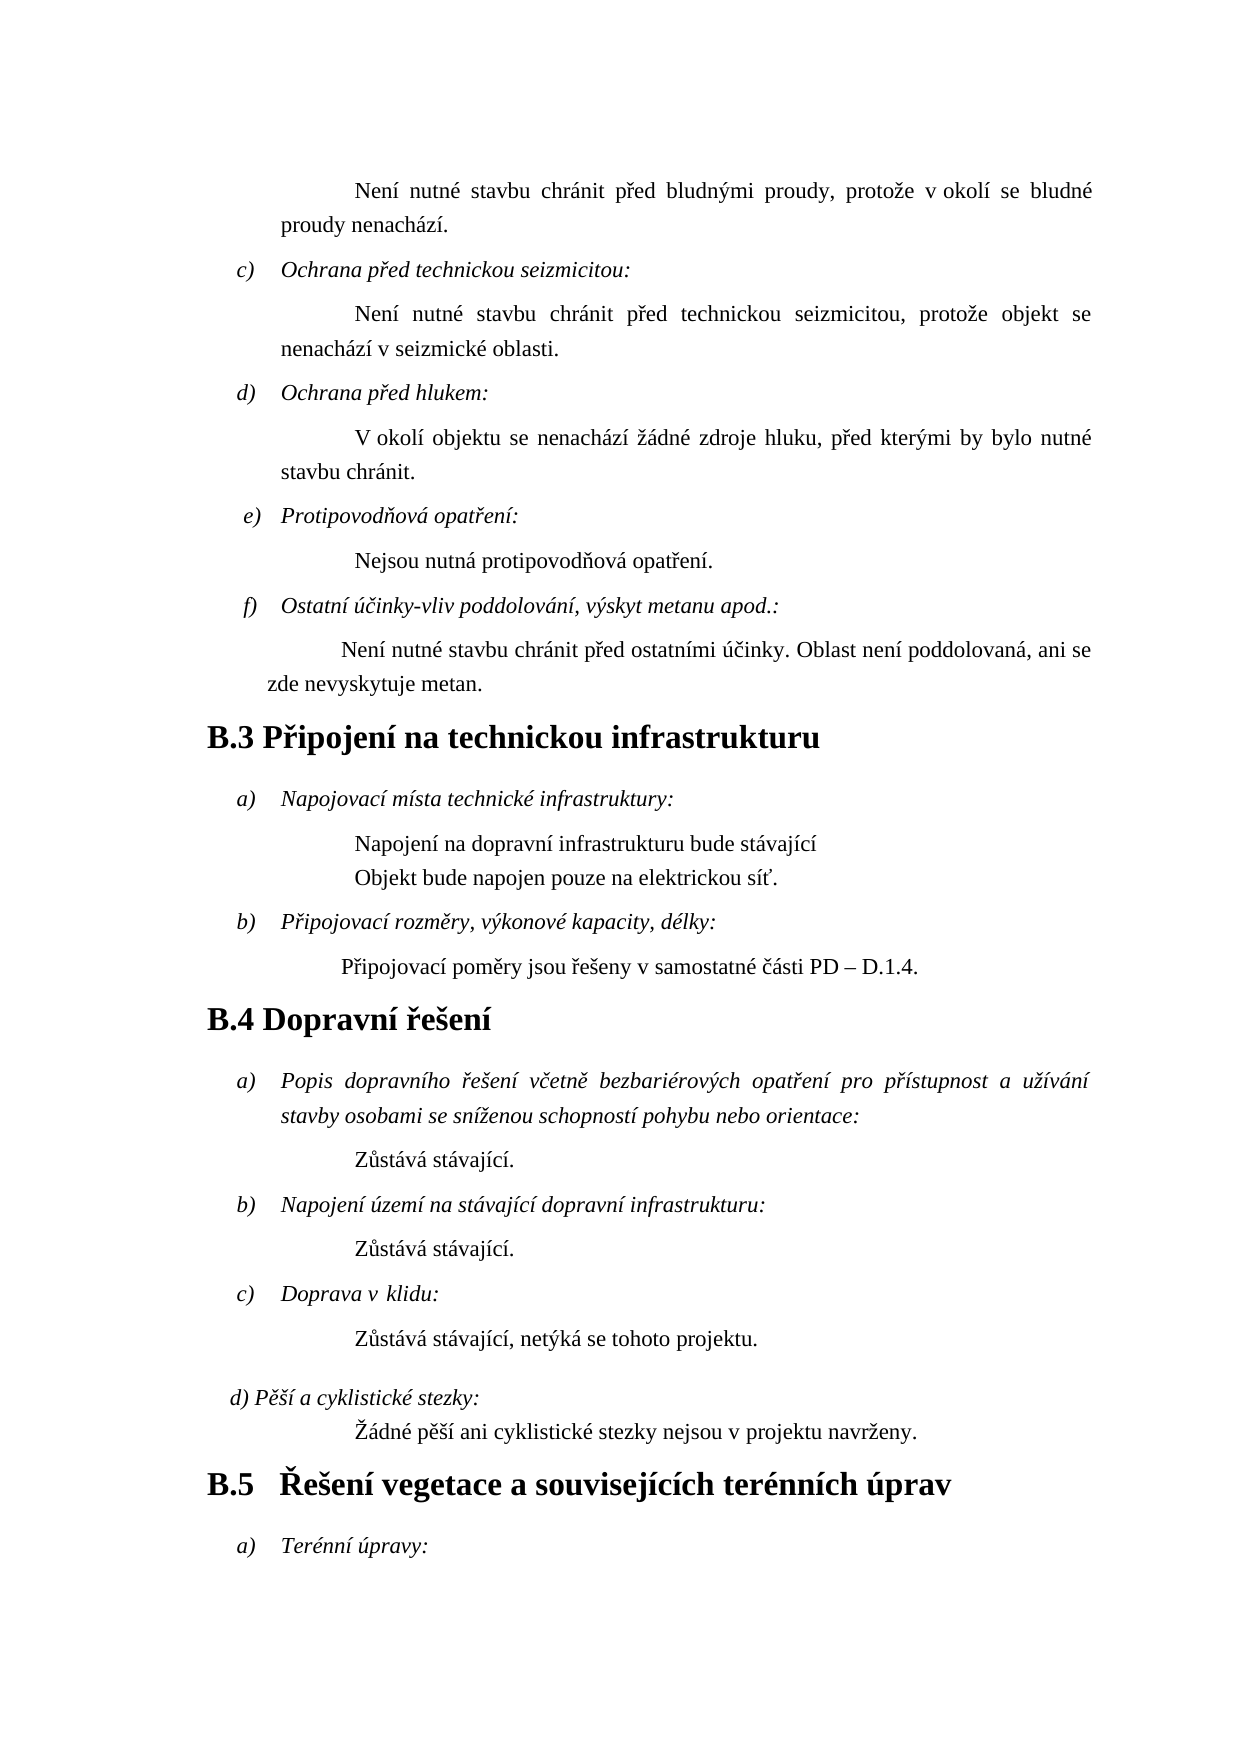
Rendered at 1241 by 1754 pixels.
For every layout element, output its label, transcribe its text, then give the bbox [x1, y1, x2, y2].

text Žádné pěší ani cyklistické stezky nejsou v projektu navrženy. [207, 1418, 1092, 1444]
list Ostatní účinky-vliv poddolování, výskyt metanu apod.: [243, 592, 1092, 618]
text Zůstává stávající. [281, 1236, 1092, 1262]
text V okolí objektu se nenachází žádné zdroje hluku, před kterými by bylo nutné stavbu chránit. [281, 424, 1092, 484]
list Ochrana před technickou seizmicitou: [236, 256, 1092, 282]
list Napojovací místa technické infrastruktury: [236, 785, 1092, 811]
text Nejsou nutná protipovodňová opatření. [281, 547, 1092, 573]
text Zůstává stávající, netýká se tohoto projektu. [281, 1325, 1092, 1351]
text Není nutné stavbu chránit před technickou seizmicitou, protože objekt se nenachází v seizmické oblasti. [281, 301, 1092, 361]
text Není nutné stavbu chránit před ostatními účinky. Oblast není poddolovaná, ani se zde nevyskytuje metan. [267, 636, 1092, 697]
subtitle B.3 Připojení na technickou infrastrukturu [207, 717, 1092, 756]
list Doprava v klidu: [236, 1280, 1092, 1306]
text Napojení na dopravní infrastrukturu bude stávající [281, 830, 1092, 856]
list Napojení území na stávající dopravní infrastrukturu: [236, 1191, 1092, 1217]
text Není nutné stavbu chránit před bludnými proudy, protože v okolí se bludné proudy nenachází. [281, 177, 1092, 238]
list Ochrana před hlukem: [236, 379, 1092, 406]
text Zůstává stávající. [281, 1146, 1092, 1173]
subtitle B.4 Dopravní řešení [207, 1000, 1092, 1038]
text Připojovací poměry jsou řešeny v samostatné části PD – D.1.4. [267, 953, 1092, 979]
text Objekt bude napojen pouze na elektrickou síť. [281, 864, 1092, 890]
list Popis dopravního řešení včetně bezbariérových opatření pro přístupnost a užívání stavby osobami se sníženou schopností pohybu nebo orientace: [236, 1068, 1092, 1128]
text d) Pěší a cyklistické stezky: [207, 1384, 1092, 1410]
list Připojovací rozměry, výkonové kapacity, délky: [236, 908, 1092, 935]
list Protipovodňová opatření: [243, 503, 1092, 529]
subtitle B.5 Řešení vegetace a souvisejících terénních úprav [207, 1465, 1092, 1503]
list Terénní úpravy: [236, 1533, 1092, 1559]
